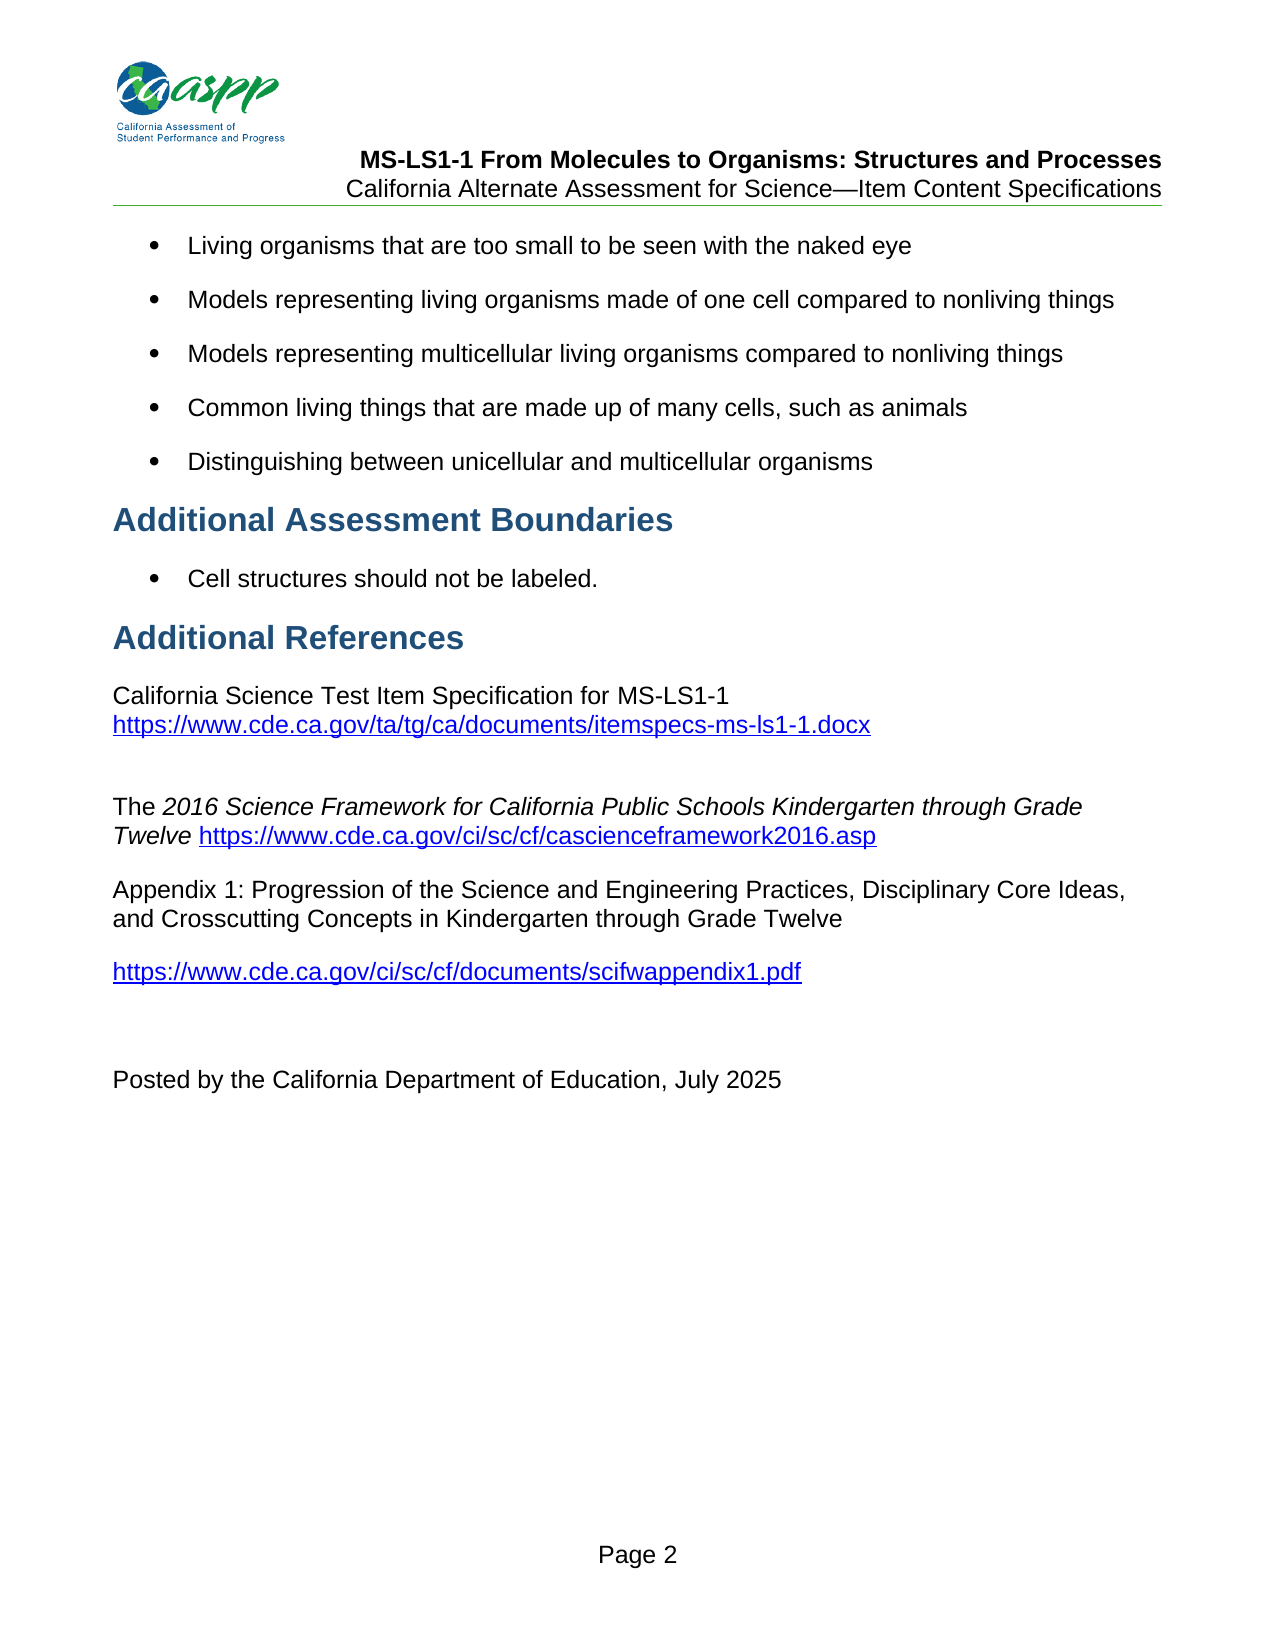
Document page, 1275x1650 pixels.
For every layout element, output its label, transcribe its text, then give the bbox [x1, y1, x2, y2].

text The 2016 Science Framework for California Public Schools Kindergarten through Grade Twelve https://www.cde.ca.gov/ci/sc/cf/cascienceframework2016.asp [112, 792, 1162, 850]
text Models representing living organisms made of one cell compared to nonliving things [150, 285, 1162, 314]
text https://www.cde.ca.gov/ta/tg/ca/documents/itemspecs-ms-ls1-1.docx [112, 710, 1162, 739]
text Posted by the California Department of Education, July 2025 [112, 1065, 1162, 1094]
text Cell structures should not be labeled. [150, 564, 1162, 593]
subtitle Additional References [112, 618, 1162, 656]
text Living organisms that are too small to be seen with the naked eye [150, 231, 1162, 260]
picture [112, 60, 287, 146]
text Appendix 1: Progression of the Science and Engineering Practices, Disciplinary Core Ideas, and Crosscutting Concepts in Kindergarten through Grade Twelve [112, 875, 1162, 932]
text Models representing multicellular living organisms compared to nonliving things [150, 339, 1162, 368]
text https://www.cde.ca.gov/ci/sc/cf/documents/scifwappendix1.pdf [112, 957, 1162, 986]
text Common living things that are made up of many cells, such as animals [150, 393, 1162, 422]
text Distinguishing between unicellular and multicellular organisms [150, 447, 1162, 475]
subtitle Additional Assessment Boundaries [112, 500, 1162, 539]
text California Science Test Item Specification for MS-LS1-1 [112, 681, 1162, 710]
